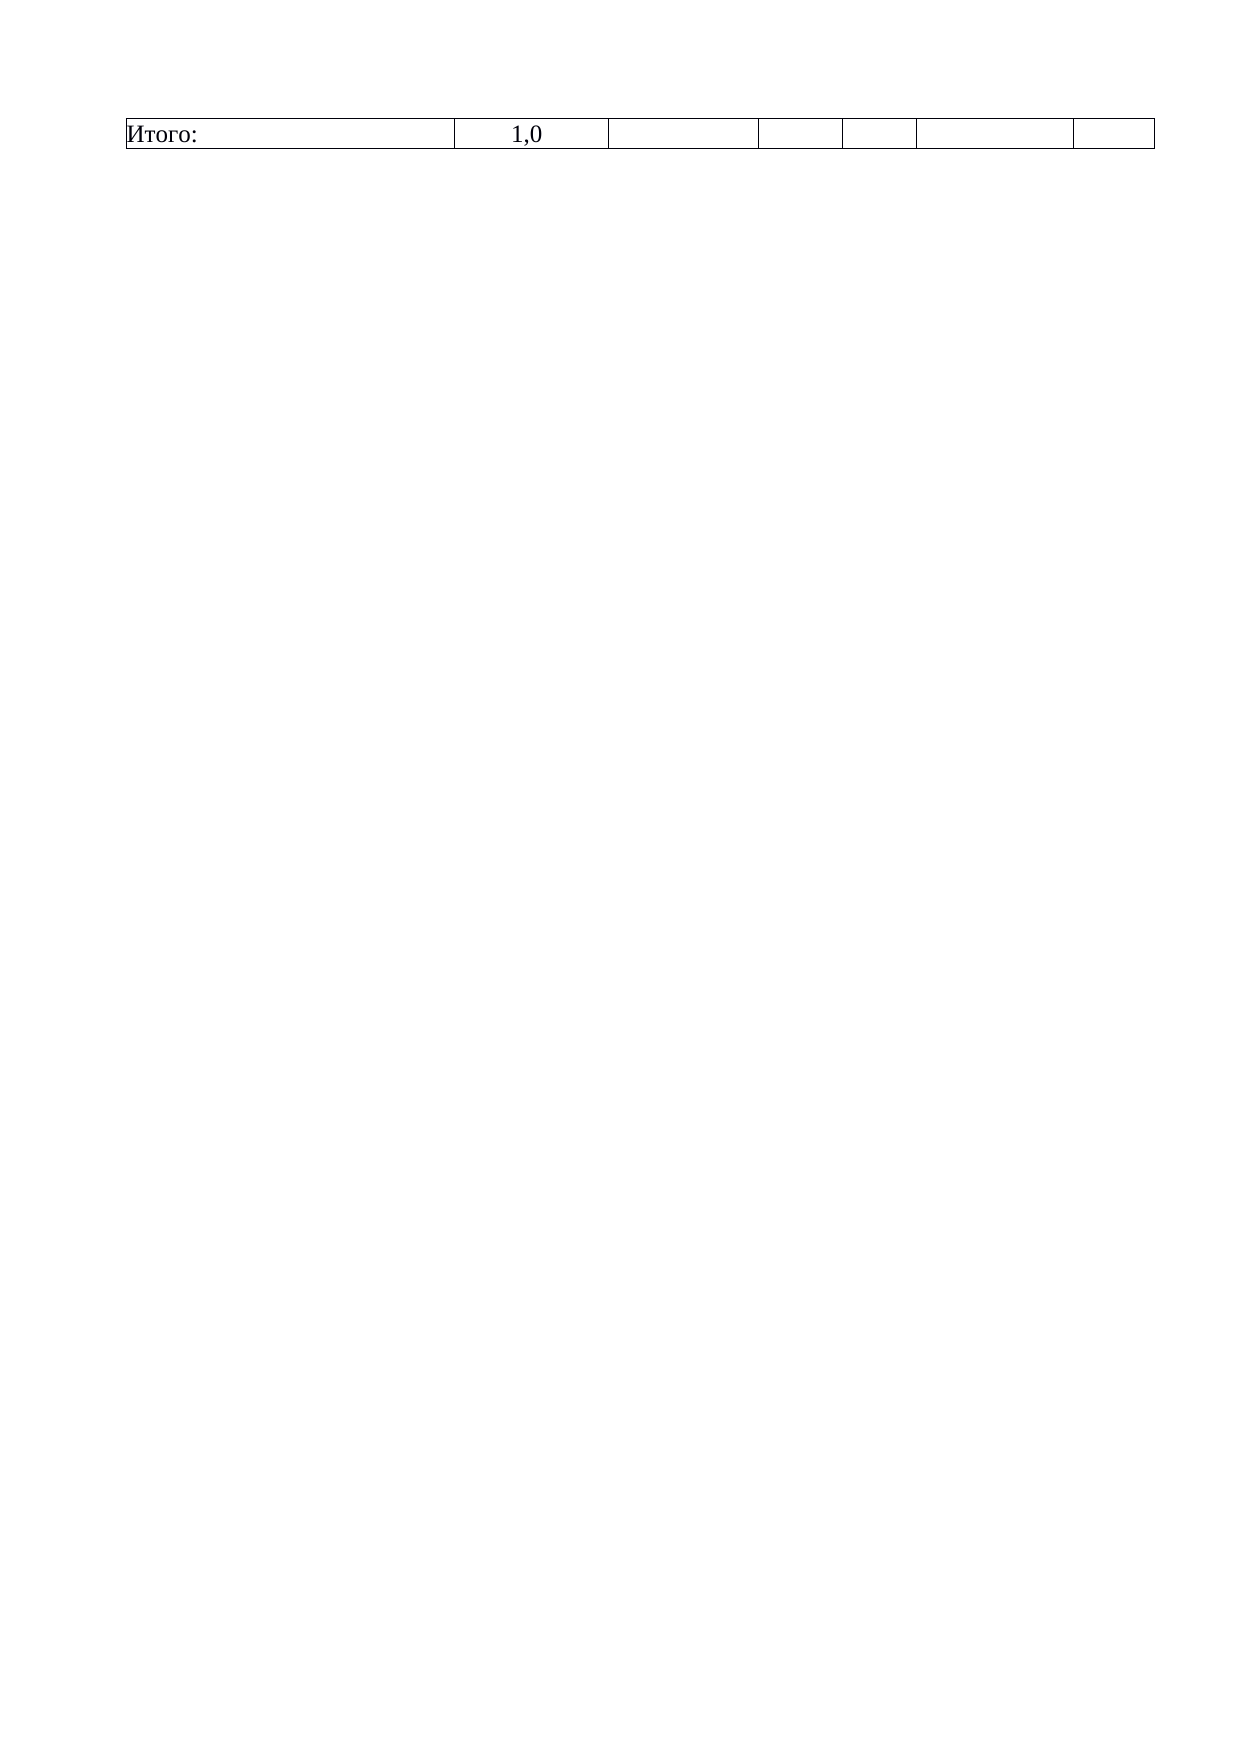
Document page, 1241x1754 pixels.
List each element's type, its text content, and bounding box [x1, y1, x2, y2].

table_cell 1,0 [455, 119, 608, 148]
table_cell Итого: [127, 119, 454, 148]
table_cell [1074, 119, 1154, 148]
table_cell [917, 119, 1073, 148]
table_cell [843, 119, 916, 148]
table_cell [759, 119, 842, 148]
table_cell [609, 119, 758, 148]
